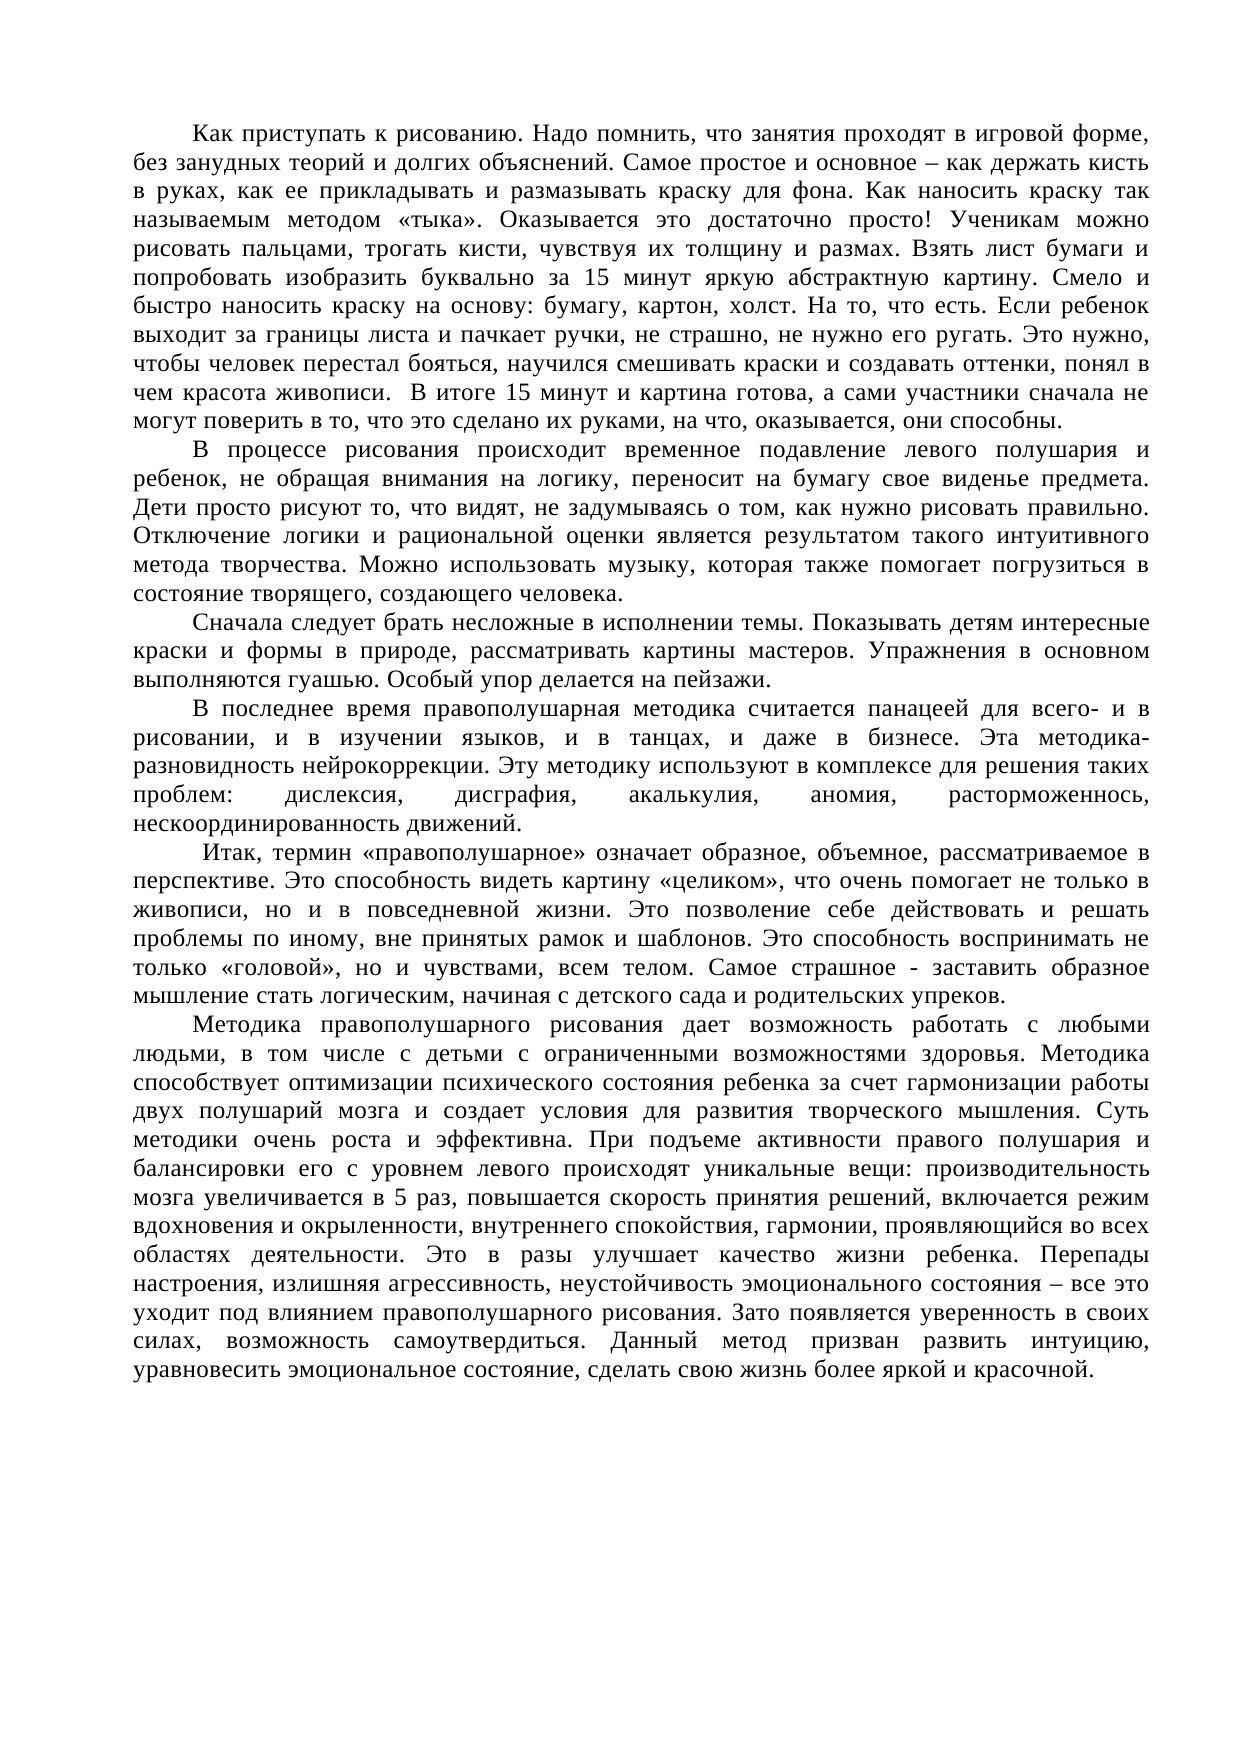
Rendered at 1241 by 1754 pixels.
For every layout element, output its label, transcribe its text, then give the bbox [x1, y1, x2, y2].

text Как приступать к рисованию. Надо помнить, что занятия проходят в игровой форме, без занудных теорий и долгих объяснений. Самое простое и основное – как держать кисть в руках, как ее прикладывать и размазывать краску для фона. Как наносить краску так называемым методом «тыка». Оказывается это достаточно просто! Ученикам можно рисовать пальцами, трогать кисти, чувствуя их толщину и размах. Взять лист бумаги и попробовать изобразить буквально за 15 минут яркую абстрактную картину. Смело и быстро наносить краску на основу: бумагу, картон, холст. На то, что есть. Если ребенок выходит за границы листа и пачкает ручки, не страшно, не нужно его ругать. Это нужно, чтобы человек перестал бояться, научился смешивать краски и создавать оттенки, понял в чем красота живописи. В итоге 15 минут и картина готова, а сами участники сначала не могут поверить в то, что это сделано их руками, на что, оказывается, они способны. [133, 118, 1152, 434]
text В процессе рисования происходит временное подавление левого полушария и ребенок, не обращая внимания на логику, переносит на бумагу свое виденье предмета. Дети просто рисуют то, что видят, не задумываясь о том, как нужно рисовать правильно. Отключение логики и рациональной оценки является результатом такого интуитивного метода творчества. Можно использовать музыку, которая также помогает погрузиться в состояние творящего, создающего человека. [133, 434, 1152, 607]
text В последнее время правополушарная методика считается панацеей для всего- и в рисовании, и в изучении языков, и в танцах, и даже в бизнесе. Эта методика- разновидность нейрокоррекции. Эту методику используют в комплексе для решения таких проблем: дислексия, дисграфия, акалькулия, аномия, расторможеннось, нескоординированность движений. [133, 693, 1152, 837]
text Методика правополушарного рисования дает возможность работать с любыми людьми, в том числе с детьми с ограниченными возможностями здоровья. Методика способствует оптимизации психического состояния ребенка за счет гармонизации работы двух полушарий мозга и создает условия для развития творческого мышления. Суть методики очень роста и эффективна. При подъеме активности правого полушария и балансировки его с уровнем левого происходят уникальные вещи: производительность мозга увеличивается в 5 раз, повышается скорость принятия решений, включается режим вдохновения и окрыленности, внутреннего спокойствия, гармонии, проявляющийся во всех областях деятельности. Это в разы улучшает качество жизни ребенка. Перепады настроения, излишняя агрессивность, неустойчивость эмоционального состояния – все это уходит под влиянием правополушарного рисования. Зато появляется уверенность в своих силах, возможность самоутвердиться. Данный метод призван развить интуицию, уравновесить эмоциональное состояние, сделать свою жизнь более яркой и красочной. [133, 1009, 1152, 1383]
text Итак, термин «правополушарное» означает образное, объемное, рассматриваемое в перспективе. Это способность видеть картину «целиком», что очень помогает не только в живописи, но и в повседневной жизни. Это позволение себе действовать и решать проблемы по иному, вне принятых рамок и шаблонов. Это способность воспринимать не только «головой», но и чувствами, всем телом. Самое страшное - заставить образное мышление стать логическим, начиная с детского сада и родительских упреков. [133, 837, 1152, 1009]
text Сначала следует брать несложные в исполнении темы. Показывать детям интересные краски и формы в природе, рассматривать картины мастеров. Упражнения в основном выполняются гуашью. Особый упор делается на пейзажи. [133, 607, 1152, 693]
